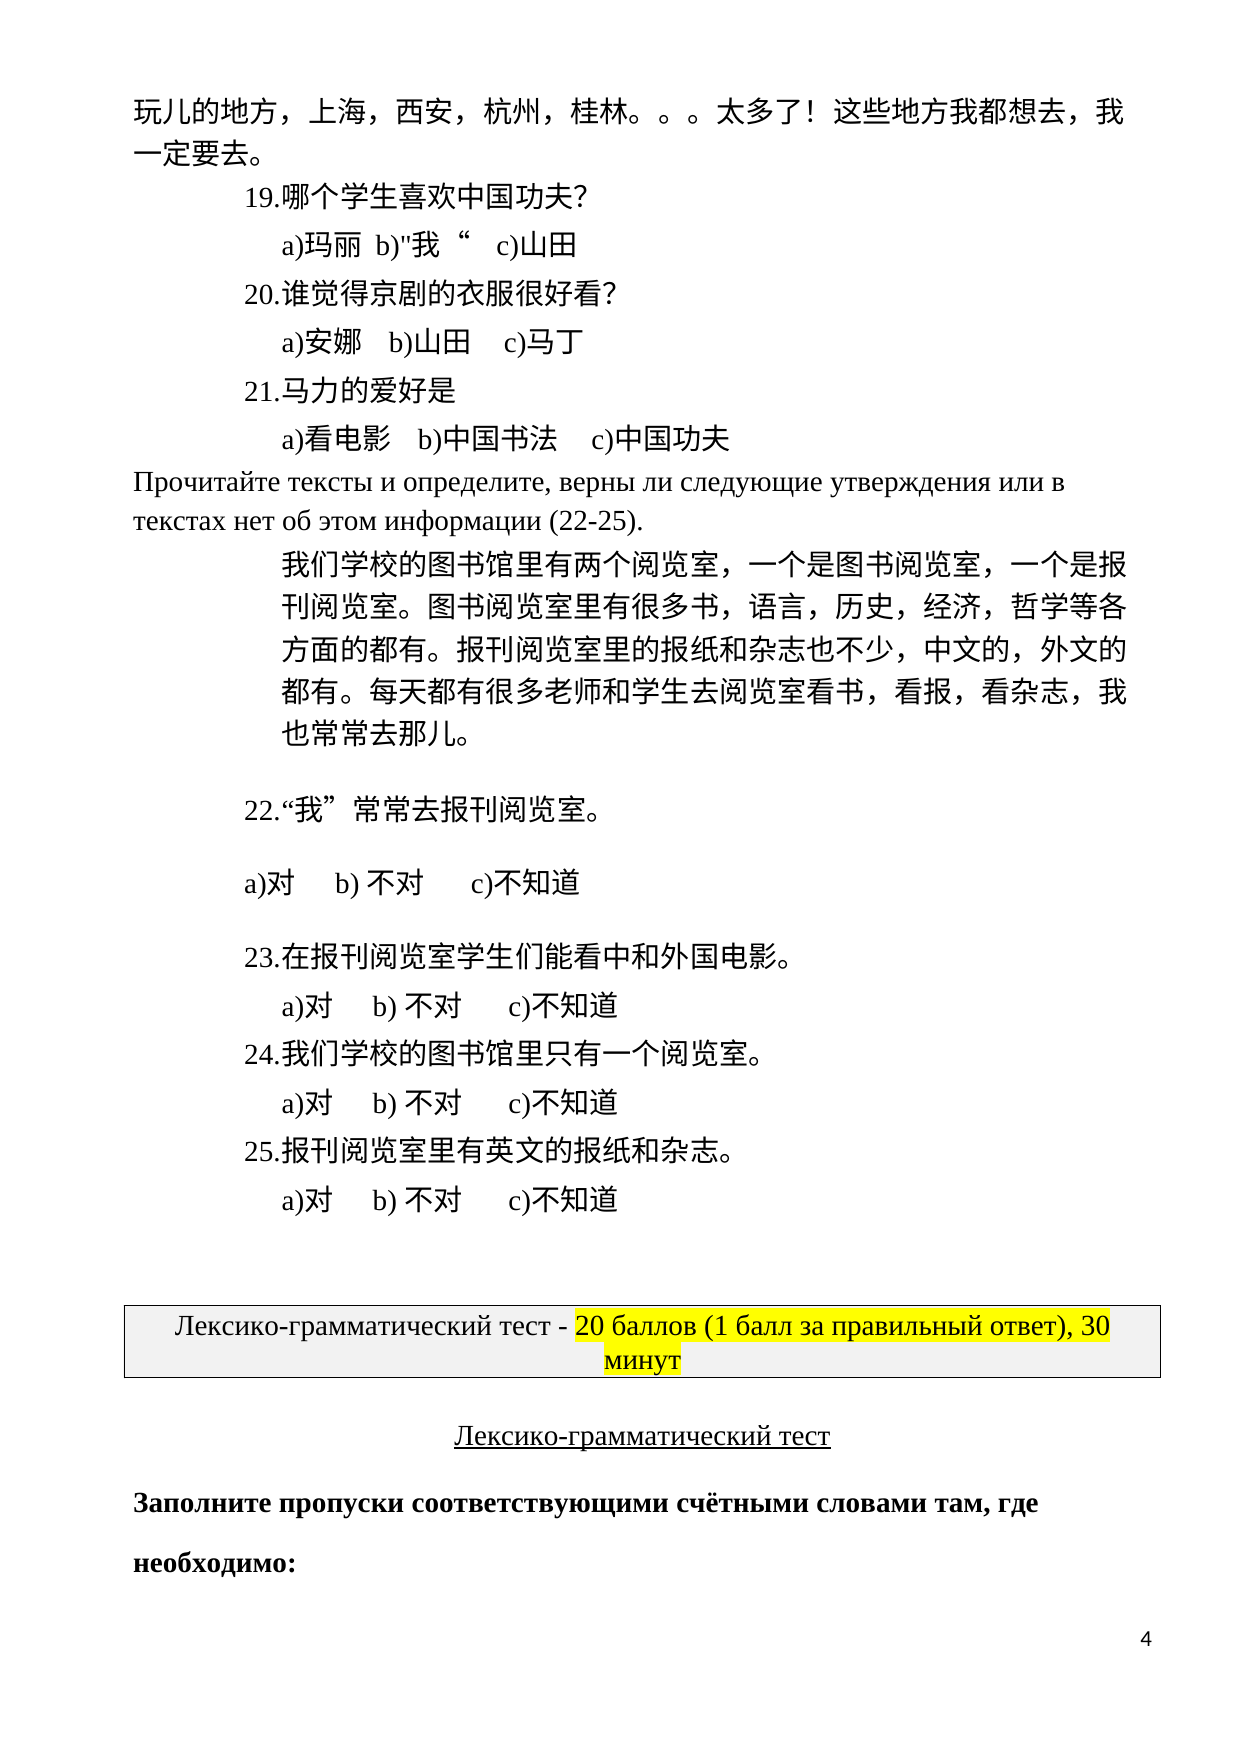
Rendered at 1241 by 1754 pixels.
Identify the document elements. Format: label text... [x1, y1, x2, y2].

list a)看电影 b)中国书法 c)中国功夫 [281, 416, 1152, 458]
list 我们学校的图书馆里有两个阅览室，一个是图书阅览室，一个是报刊阅览室。图书阅览室里有很多书，语言，历史，经济，哲学等各方面的都有。报刊阅览室里的报纸和杂志也不少，中文的，外文的都有。每天都有很多老师和学生去阅览室看书，看报，看杂志，我也常常去那儿。 [281, 542, 1152, 753]
list 马力的爱好是 [244, 367, 1152, 410]
list 报刊阅览室里有英文的报纸和杂志。 [244, 1128, 1152, 1170]
list 哪个学生喜欢中国功夫？ [244, 173, 1152, 216]
list “我”常常去报刊阅览室。 [244, 787, 1152, 829]
list a)对 b) 不对 c)不知道 [281, 1176, 1152, 1219]
text необходимо: [133, 1545, 1152, 1578]
text Лексико-грамматический тест [133, 1419, 1152, 1452]
list a)安娜 b)山田 c)马丁 [281, 319, 1152, 361]
text Заполните пропуски соответствующими счётными словами там, где [133, 1486, 1152, 1519]
text Лексико-грамматический тест - 20 баллов (1 балл за правильный ответ), 30 минут [125, 1306, 1160, 1377]
list a)对 b) 不对 c)不知道 [281, 982, 1152, 1024]
text a)对 b) 不对 c)不知道 [244, 860, 1152, 902]
list 谁觉得京剧的衣服很好看？ [244, 270, 1152, 313]
list Прочитайте тексты и определите, верны ли следующие утверждения или в текстах нет об этом информации (22-25). [133, 464, 1152, 537]
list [133, 89, 1152, 173]
list 在报刊阅览室学生们能看中和外国电影。 [244, 934, 1152, 976]
list a)玛丽 b)"我“ c)山田 [281, 222, 1152, 264]
list a)对 b) 不对 c)不知道 [281, 1079, 1152, 1122]
list 我们学校的图书馆里只有一个阅览室。 [244, 1031, 1152, 1073]
